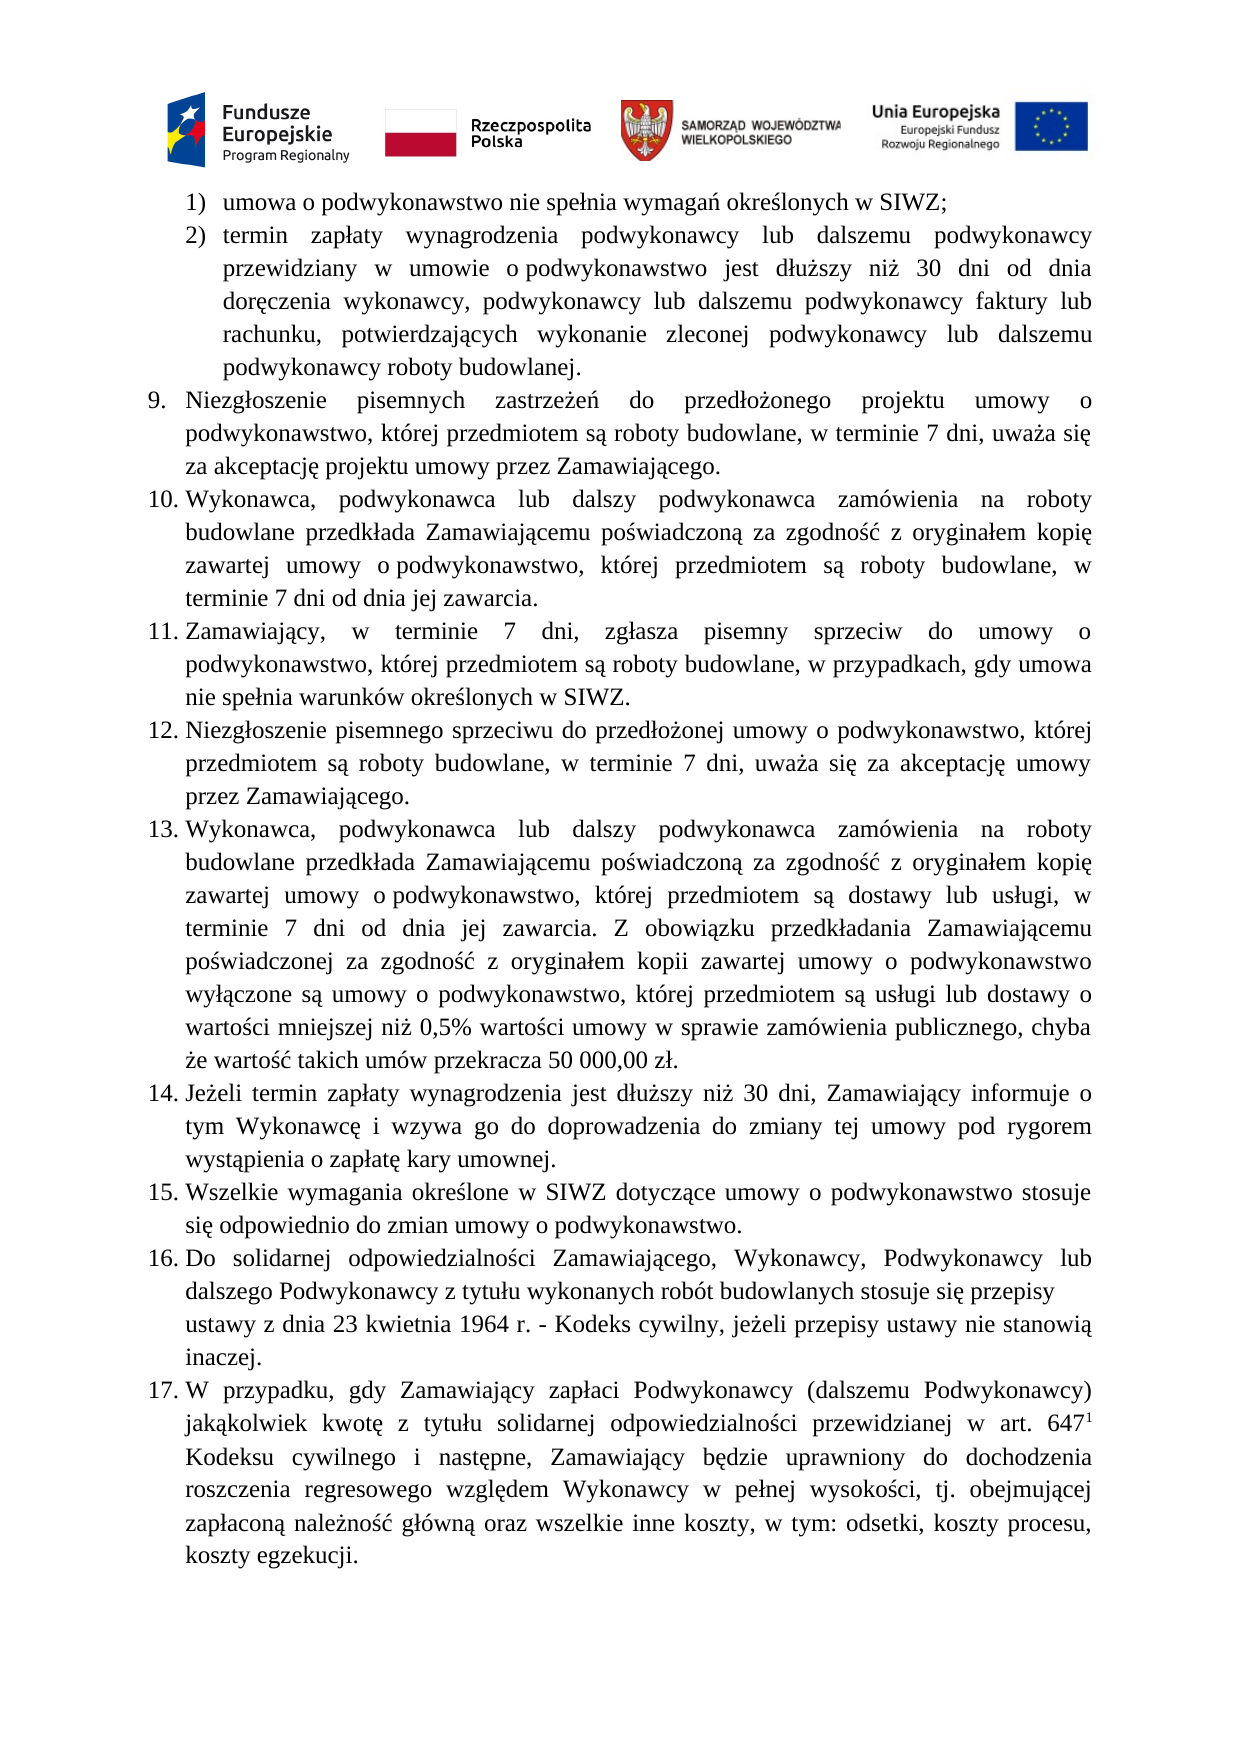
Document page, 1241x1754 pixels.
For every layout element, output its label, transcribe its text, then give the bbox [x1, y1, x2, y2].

list Wykonawca, podwykonawca lub dalszy podwykonawca zamówienia na roboty budowlane przedkłada Zamawiającemu poświadczoną za zgodność z oryginałem kopię zawartej umowy o podwykonawstwo, której przedmiotem są roboty budowlane, w terminie 7 dni od dnia jej zawarcia. [148, 484, 1093, 612]
picture [857, 86, 1101, 165]
list W przypadku, gdy Zamawiający zapłaci Podwykonawcy (dalszemu Podwykonawcy) jakąkolwiek kwotę z tytułu solidarnej odpowiedzialności przewidzianej w art. 6471 Kodeksu cywilnego i następne, Zamawiający będzie uprawniony do dochodzenia roszczenia regresowego względem Wykonawcy w pełnej wysokości, tj. obejmującej zapłaconą należność główną oraz wszelkie inne koszty, w tym: odsetki, koszty procesu, koszty egzekucji. [148, 1376, 1093, 1569]
list Zamawiający, w terminie 7 dni, zgłasza pisemny sprzeciw do umowy o podwykonawstwo, której przedmiotem są roboty budowlane, w przypadkach, gdy umowa nie spełnia warunków określonych w SIWZ. [148, 616, 1093, 711]
list ustawy z dnia 23 kwietnia 1964 r. - Kodeks cywilny, jeżeli przepisy ustawy nie stanowią inaczej. [185, 1309, 1093, 1371]
list termin zapłaty wynagrodzenia podwykonawcy lub dalszemu podwykonawcy przewidziany w umowie o podwykonawstwo jest dłuższy niż 30 dni od dnia doręczenia wykonawcy, podwykonawcy lub dalszemu podwykonawcy faktury lub rachunku, potwierdzających wykonanie zleconej podwykonawcy lub dalszemu podwykonawcy roboty budowlanej. [185, 220, 1093, 381]
list Wykonawca, podwykonawca lub dalszy podwykonawca zamówienia na roboty budowlane przedkłada Zamawiającemu poświadczoną za zgodność z oryginałem kopię zawartej umowy o podwykonawstwo, której przedmiotem są dostawy lub usługi, w terminie 7 dni od dnia jej zawarcia. Z obowiązku przedkładania Zamawiającemu poświadczonej za zgodność z oryginałem kopii zawartej umowy o podwykonawstwo wyłączone są umowy o podwykonawstwo, której przedmiotem są usługi lub dostawy o wartości mniejszej niż 0,5% wartości umowy w sprawie zamówienia publicznego, chyba że wartość takich umów przekracza 50 000,00 zł. [148, 814, 1093, 1074]
list Do solidarnej odpowiedzialności Zamawiającego, Wykonawcy, Podwykonawcy lub dalszego Podwykonawcy z tytułu wykonanych robót budowlanych stosuje się przepisy [148, 1243, 1093, 1305]
picture [147, 73, 604, 187]
list Jeżeli termin zapłaty wynagrodzenia jest dłuższy niż 30 dni, Zamawiający informuje o tym Wykonawcę i wzywa go do doprowadzenia do zmiany tej umowy pod rygorem wystąpienia o zapłatę kary umownej. [148, 1078, 1093, 1173]
list Niezgłoszenie pisemnego sprzeciwu do przedłożonej umowy o podwykonawstwo, której przedmiotem są roboty budowlane, w terminie 7 dni, uważa się za akceptację umowy przez Zamawiającego. [148, 715, 1093, 810]
list umowa o podwykonawstwo nie spełnia wymagań określonych w SIWZ; [185, 187, 1093, 216]
list Wszelkie wymagania określone w SIWZ dotyczące umowy o podwykonawstwo stosuje się odpowiednio do zmian umowy o podwykonawstwo. [148, 1177, 1093, 1239]
list Niezgłoszenie pisemnych zastrzeżeń do przedłożonego projektu umowy o podwykonawstwo, której przedmiotem są roboty budowlane, w terminie 7 dni, uważa się za akceptację projektu umowy przez Zamawiającego. [148, 385, 1093, 480]
picture [618, 100, 841, 160]
